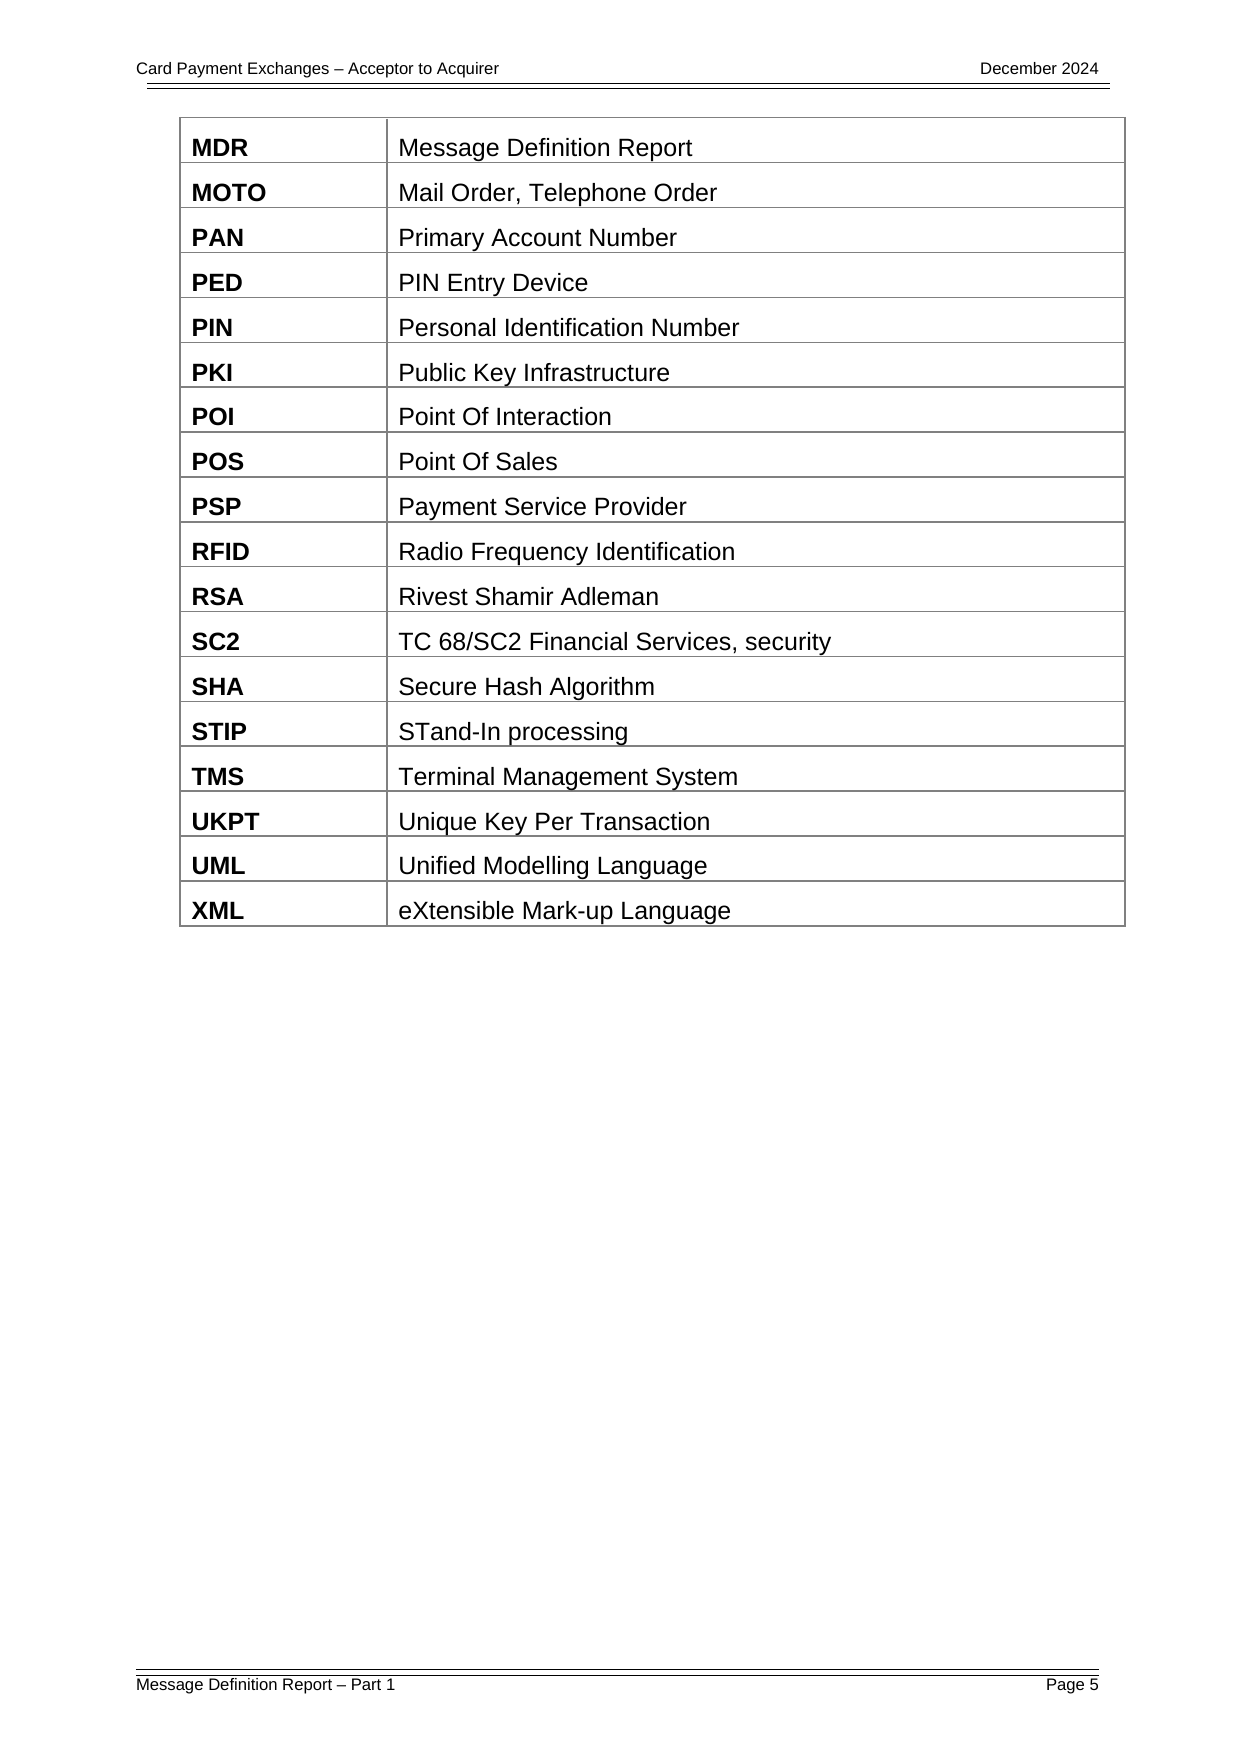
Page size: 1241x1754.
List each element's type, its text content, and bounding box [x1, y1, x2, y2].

table_cell Primary Account Number [388, 208, 1124, 252]
table_cell UML [181, 837, 386, 880]
table_cell STand-In processing [388, 702, 1124, 745]
table_cell RFID [181, 523, 386, 566]
table_cell PIN [181, 298, 386, 341]
table_cell PKI [181, 343, 386, 386]
table_cell Public Key Infrastructure [388, 343, 1124, 386]
table_cell POS [181, 433, 386, 476]
table_cell PAN [181, 208, 386, 252]
table_cell XML [181, 882, 386, 925]
table_cell eXtensible Mark-up Language [388, 882, 1124, 925]
table_cell Payment Service Provider [388, 478, 1124, 521]
table_cell STIP [181, 702, 386, 745]
table_cell Unique Key Per Transaction [388, 792, 1124, 835]
table_cell Point Of Sales [388, 433, 1124, 476]
table_cell TC 68/SC2 Financial Services, security [388, 612, 1124, 656]
table_cell MOTO [181, 163, 386, 207]
table_cell TMS [181, 747, 386, 790]
table_cell SHA [181, 657, 386, 701]
table_cell Message Definition Report [388, 118, 1124, 162]
table_cell PED [181, 253, 386, 296]
table_cell Unified Modelling Language [388, 837, 1124, 880]
table_cell MDR [181, 118, 387, 162]
table_cell Radio Frequency Identification [388, 523, 1124, 566]
table_cell UKPT [181, 792, 386, 835]
table_cell Terminal Management System [388, 747, 1124, 790]
table_cell Point Of Interaction [388, 388, 1124, 431]
table_cell Secure Hash Algorithm [388, 657, 1124, 701]
table_cell Rivest Shamir Adleman [388, 567, 1124, 611]
table_cell SC2 [181, 612, 386, 656]
table_cell RSA [181, 567, 386, 611]
table_cell Mail Order, Telephone Order [388, 163, 1124, 207]
table_cell PIN Entry Device [388, 253, 1124, 296]
table_cell Personal Identification Number [388, 298, 1124, 341]
table_cell POI [181, 388, 386, 431]
table_cell PSP [181, 478, 386, 521]
